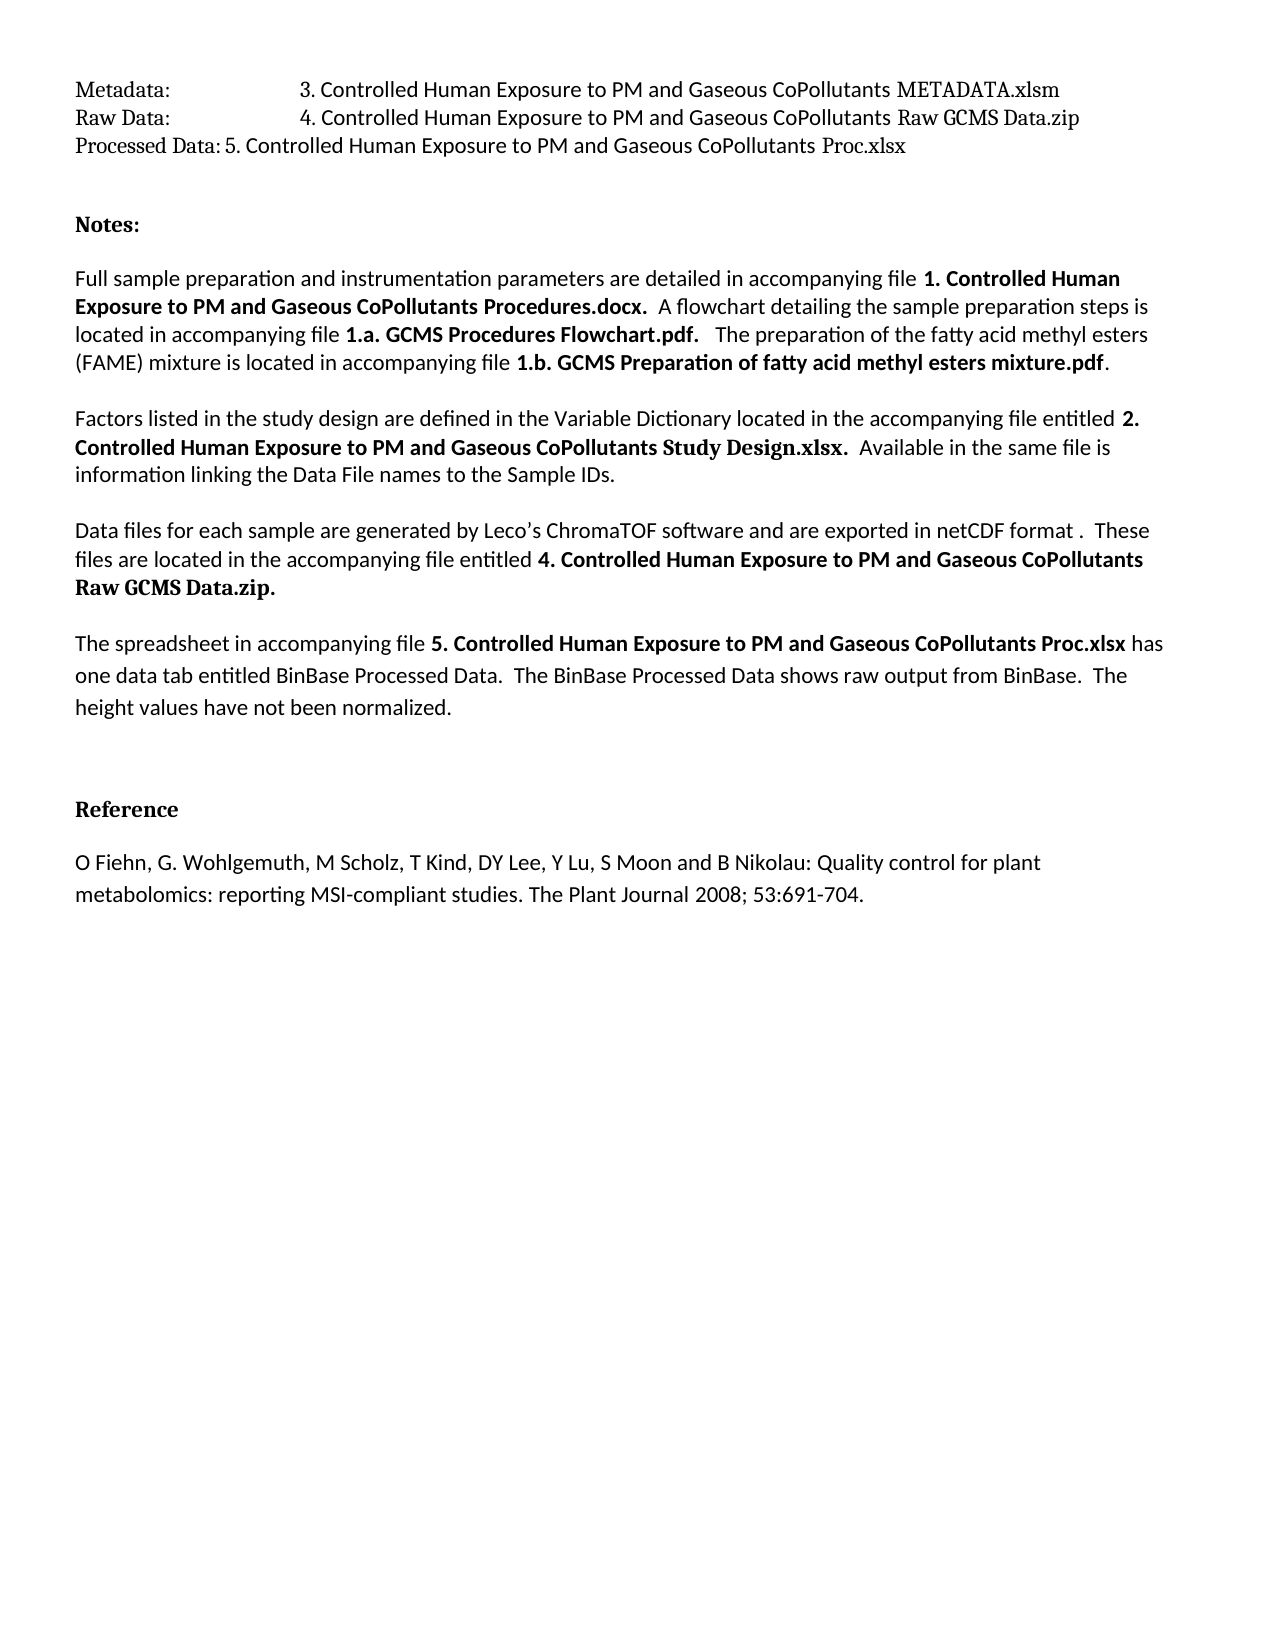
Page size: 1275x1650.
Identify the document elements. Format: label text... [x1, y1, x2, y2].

text Metadata: 3. Controlled Human Exposure to PM and Gaseous CoPollutants METADATA.xlsm [75, 75, 1170, 103]
text O Fiehn, G. Wohlgemuth, M Scholz, T Kind, DY Lee, Y Lu, S Moon and B Nikolau: Quality control for plant metabolomics: reporting MSI-compliant studies. The Plant Journal 2008; 53:691-704. [75, 848, 1170, 908]
text The spreadsheet in accompanying file 5. Controlled Human Exposure to PM and Gaseous CoPollutants Proc.xlsx has one data tab entitled BinBase Processed Data. The BinBase Processed Data shows raw output from BinBase. The height values have not been normalized. [75, 629, 1170, 721]
text Processed Data: 5. Controlled Human Exposure to PM and Gaseous CoPollutants Proc.xlsx [75, 131, 1170, 159]
text Full sample preparation and instrumentation parameters are detailed in accompanying file 1. Controlled Human Exposure to PM and Gaseous CoPollutants Procedures.docx. A flowchart detailing the sample preparation steps is located in accompanying file 1.a. GCMS Procedures Flowchart.pdf. The preparation of the fatty acid methyl esters (FAME) mixture is located in accompanying file 1.b. GCMS Preparation of fatty acid methyl esters mixture.pdf. [75, 264, 1170, 377]
text Reference [75, 797, 1170, 823]
text Raw Data: 4. Controlled Human Exposure to PM and Gaseous CoPollutants Raw GCMS Data.zip [75, 103, 1170, 131]
text Factors listed in the study design are defined in the Variable Dictionary located in the accompanying file entitled 2. Controlled Human Exposure to PM and Gaseous CoPollutants Study Design.xlsx. Available in the same file is information linking the Data File names to the Sample IDs. [75, 404, 1170, 489]
text Notes: [75, 212, 1170, 238]
text Data files for each sample are generated by Leco’s ChromaTOF software and are exported in netCDF format . These files are located in the accompanying file entitled 4. Controlled Human Exposure to PM and Gaseous CoPollutants Raw GCMS Data.zip. [75, 517, 1170, 601]
